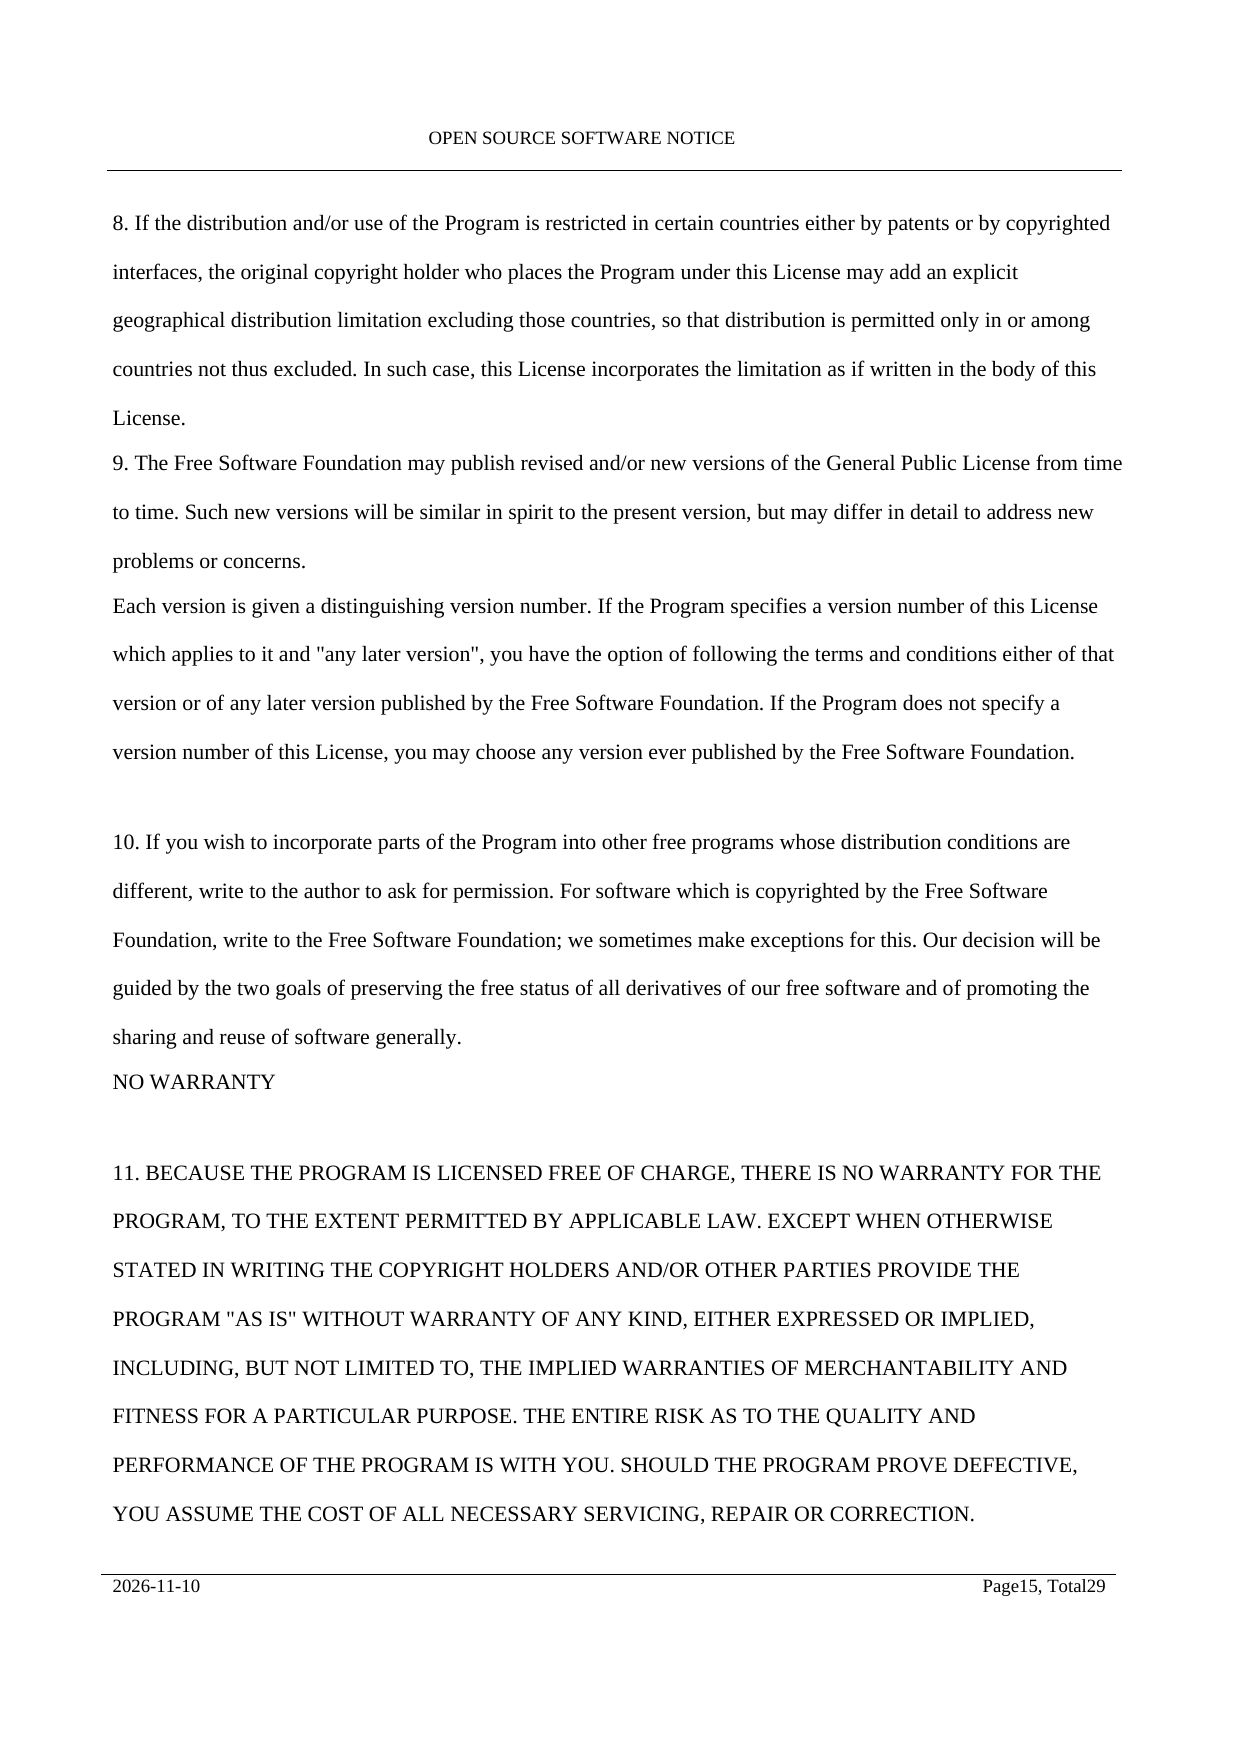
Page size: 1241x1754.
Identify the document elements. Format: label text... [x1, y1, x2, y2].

text NO WARRANTY [112, 1066, 1128, 1098]
text 11. BECAUSE THE PROGRAM IS LICENSED FREE OF CHARGE, THERE IS NO WARRANTY FOR THE PROGRAM, TO THE EXTENT PERMITTED BY APPLICABLE LAW. EXCEPT WHEN OTHERWISE STATED IN WRITING THE COPYRIGHT HOLDERS AND/OR OTHER PARTIES PROVIDE THE PROGRAM "AS IS" WITHOUT WARRANTY OF ANY KIND, EITHER EXPRESSED OR IMPLIED, INCLUDING, BUT NOT LIMITED TO, THE IMPLIED WARRANTIES OF MERCHANTABILITY AND FITNESS FOR A PARTICULAR PURPOSE. THE ENTIRE RISK AS TO THE QUALITY AND PERFORMANCE OF THE PROGRAM IS WITH YOU. SHOULD THE PROGRAM PROVE DEFECTIVE, YOU ASSUME THE COST OF ALL NECESSARY SERVICING, REPAIR OR CORRECTION. [112, 1156, 1128, 1529]
text 9. The Free Software Foundation may publish revised and/or new versions of the General Public License from time to time. Such new versions will be similar in spirit to the present version, but may differ in detail to address new problems or concerns. [112, 446, 1128, 576]
text Each version is given a distinguishing version number. If the Program specifies a version number of this License which applies to it and "any later version", you have the option of following the terms and conditions either of that version or of any later version published by the Free Software Foundation. If the Program does not specify a version number of this License, you may choose any version ever published by the Free Software Foundation. [112, 589, 1128, 768]
text 8. If the distribution and/or use of the Program is restricted in certain countries either by patents or by copyrighted interfaces, the original copyright holder who places the Program under this License may add an explicit geographical distribution limitation excluding those countries, so that distribution is permitted only in or among countries not thus excluded. In such case, this License incorporates the limitation as if written in the body of this License. [112, 206, 1128, 434]
text 10. If you wish to incorporate parts of the Program into other free programs whose distribution conditions are different, write to the author to ask for permission. For software which is copyrighted by the Free Software Foundation, write to the Free Software Foundation; we sometimes make exceptions for this. Our decision will be guided by the two goals of preserving the free status of all derivatives of our free software and of promoting the sharing and reuse of software generally. [112, 826, 1128, 1053]
